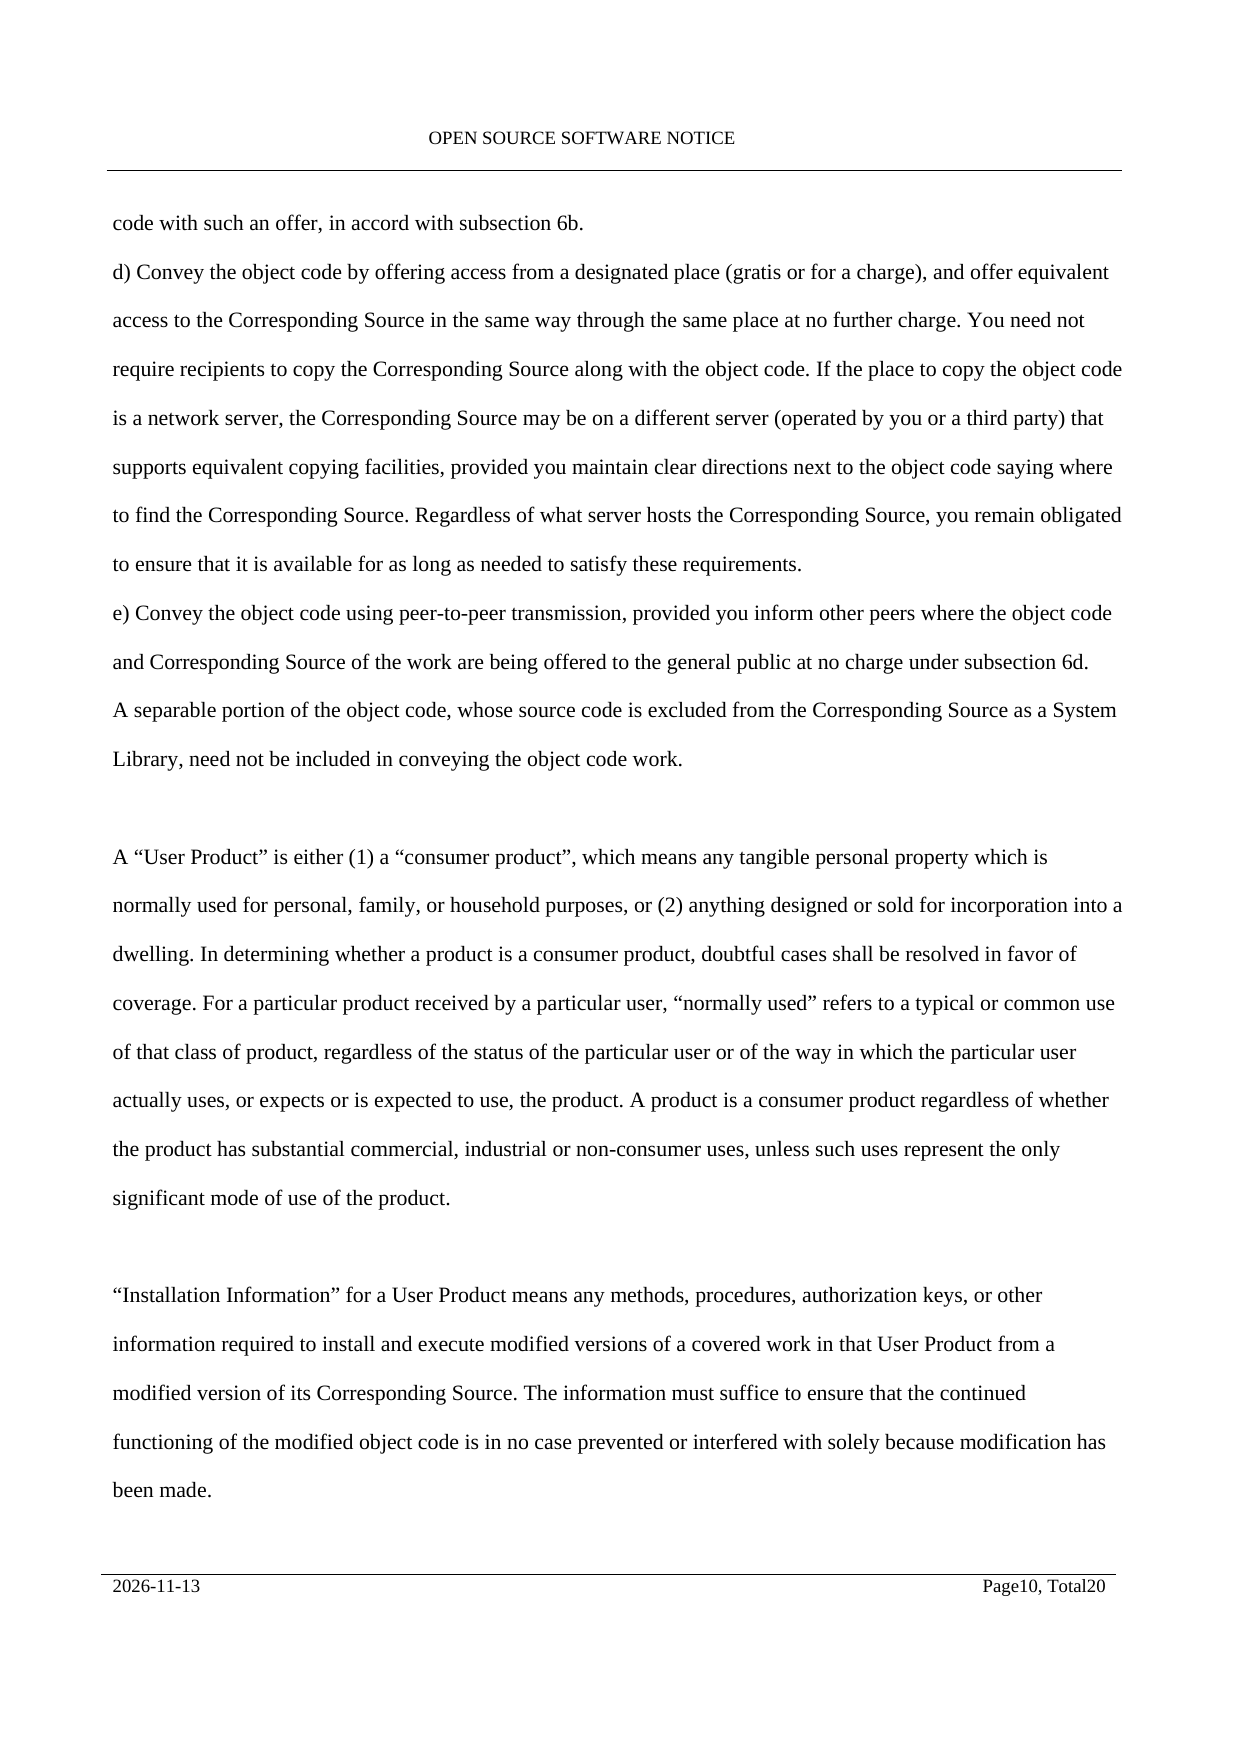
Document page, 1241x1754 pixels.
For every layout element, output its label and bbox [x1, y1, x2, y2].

text [112, 206, 1128, 1506]
